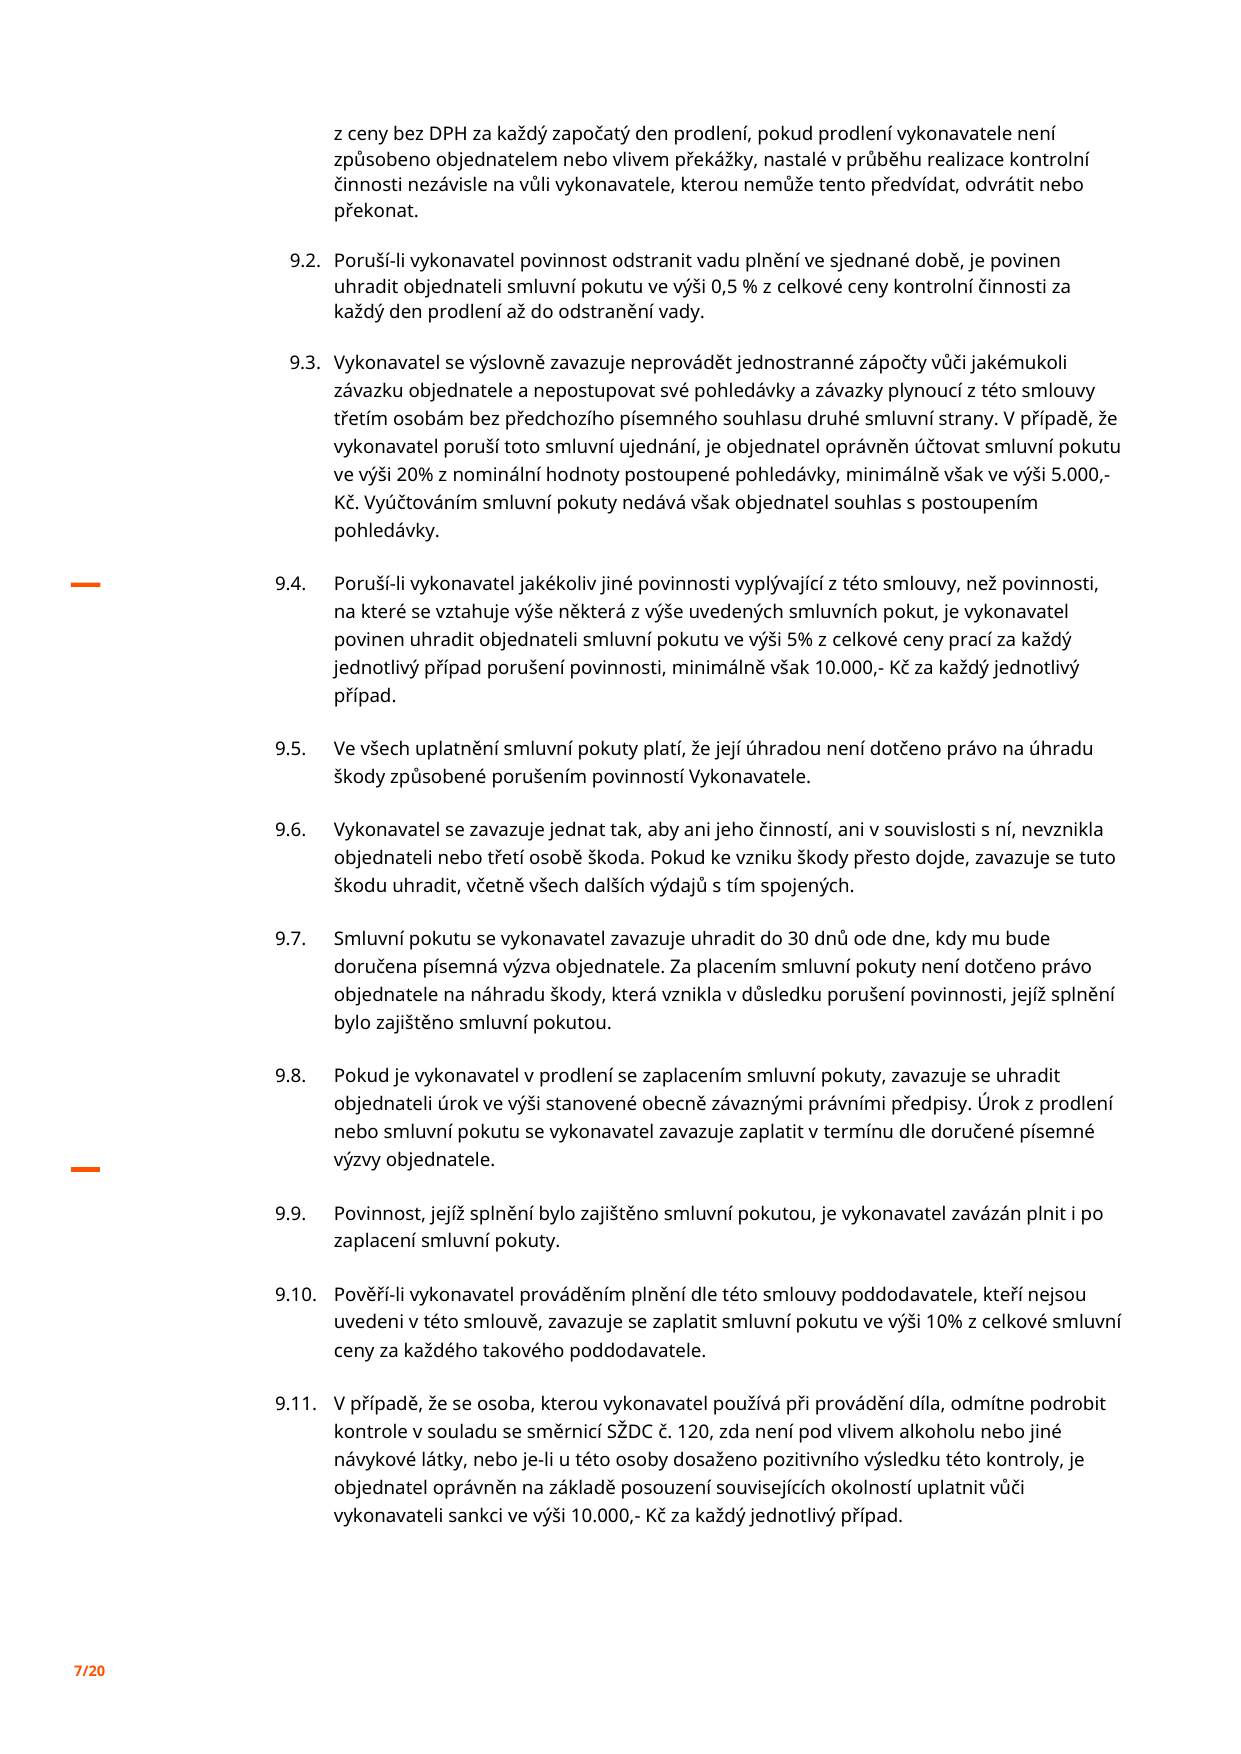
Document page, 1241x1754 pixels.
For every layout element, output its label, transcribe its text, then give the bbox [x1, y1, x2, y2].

list Vykonavatel se výslovně zavazuje neprovádět jednostranné zápočty vůči jakémukoli závazku objednatele a nepostupovat své pohledávky a závazky plynoucí z této smlouvy třetím osobám bez předchozího písemného souhlasu druhé smluvní strany. V případě, že vykonavatel poruší toto smluvní ujednání, je objednatel oprávněn účtovat smluvní pokutu ve výši 20% z nominální hodnoty postoupené pohledávky, minimálně však ve výši 5.000,- Kč. Vyúčtováním smluvní pokuty nedává však objednatel souhlas s postoupením pohledávky. [289, 349, 1122, 543]
list Ve všech uplatnění smluvní pokuty platí, že její úhradou není dotčeno právo na úhradu škody způsobené porušením povinností Vykonavatele. [275, 736, 1122, 789]
list Povinnost, jejíž splnění bylo zajištěno smluvní pokutou, je vykonavatel zavázán plnit i po zaplacení smluvní pokuty. [275, 1200, 1122, 1253]
list Pokud je vykonavatel v prodlení se zaplacením smluvní pokuty, zavazuje se uhradit objednateli úrok ve výši stanovené obecně závaznými právními předpisy. Úrok z prodlení nebo smluvní pokutu se vykonavatel zavazuje zaplatit v termínu dle doručené písemné výzvy objednatele. [275, 1063, 1122, 1172]
list Poruší-li vykonavatel povinnost odstranit vadu plnění ve sjednané době, je povinen uhradit objednateli smluvní pokutu ve výši 0,5 % z celkové ceny kontrolní činnosti za každý den prodlení až do odstranění vady. [289, 248, 1122, 324]
list Pověří-li vykonavatel prováděním plnění dle této smlouvy poddodavatele, kteří nejsou uvedeni v této smlouvě, zavazuje se zaplatit smluvní pokutu ve výši 10% z celkové smluvní ceny za každého takového poddodavatele. [275, 1281, 1122, 1362]
list V případě, že se osoba, kterou vykonavatel používá při provádění díla, odmítne podrobit kontrole v souladu se směrnicí SŽDC č. 120, zda není pod vlivem alkoholu nebo jiné návykové látky, nebo je-li u této osoby dosaženo pozitivního výsledku této kontroly, je objednatel oprávněn na základě posouzení souvisejících okolností uplatnit vůči vykonavateli sankci ve výši 10.000,- Kč za každý jednotlivý případ. [275, 1390, 1122, 1527]
list Smluvní pokutu se vykonavatel zavazuje uhradit do 30 dnů ode dne, kdy mu bude doručena písemná výzva objednatele. Za placením smluvní pokuty není dotčeno právo objednatele na náhradu škody, která vznikla v důsledku porušení povinnosti, jejíž splnění bylo zajištěno smluvní pokutou. [275, 926, 1122, 1035]
list Vykonavatel se zavazuje jednat tak, aby ani jeho činností, ani v souvislosti s ní, nevznikla objednateli nebo třetí osobě škoda. Pokud ke vzniku škody přesto dojde, zavazuje se tuto škodu uhradit, včetně všech dalších výdajů s tím spojených. [275, 817, 1122, 898]
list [289, 121, 1122, 223]
list Poruší-li vykonavatel jakékoliv jiné povinnosti vyplývající z této smlouvy, než povinnosti, na které se vztahuje výše některá z výše uvedených smluvních pokut, je vykonavatel povinen uhradit objednateli smluvní pokutu ve výši 5% z celkové ceny prací za každý jednotlivý případ porušení povinnosti, minimálně však 10.000,- Kč za každý jednotlivý případ. [275, 570, 1122, 708]
